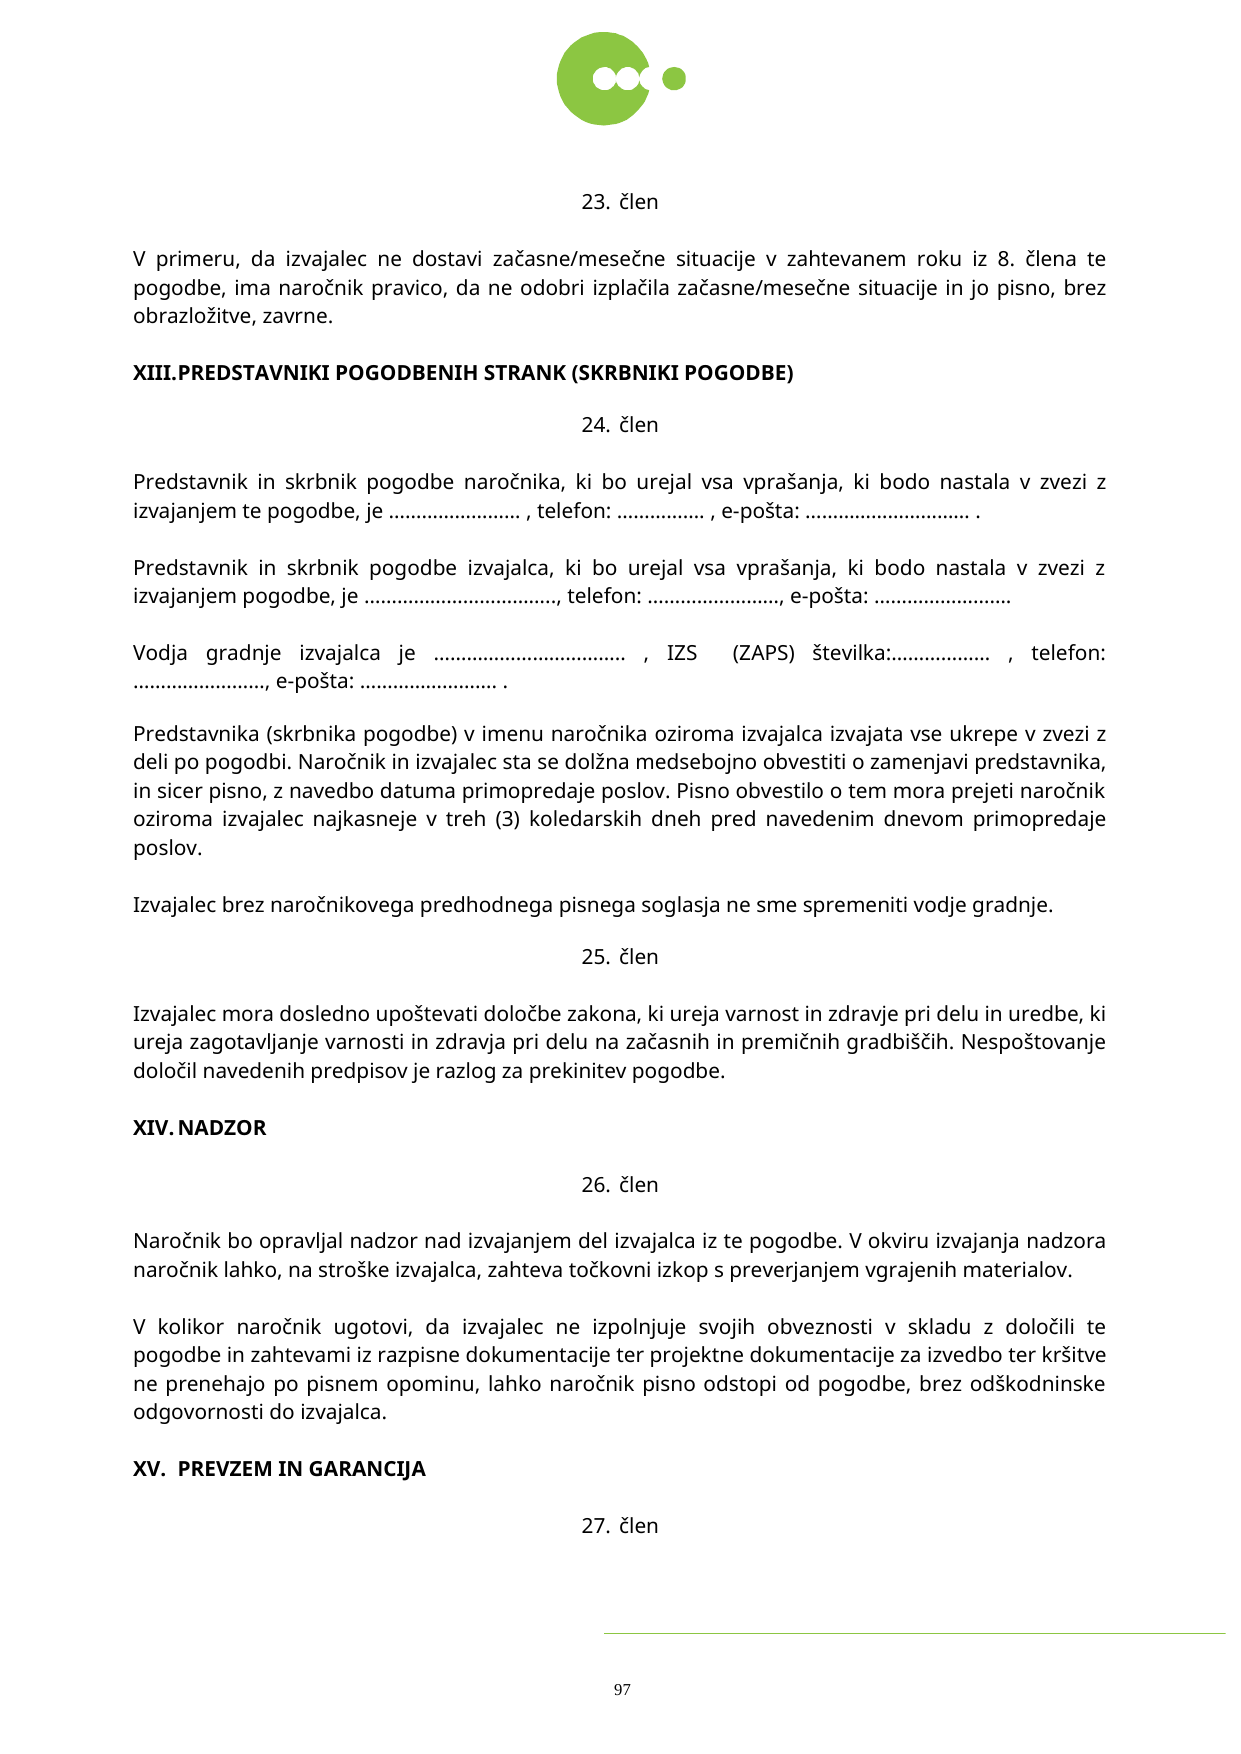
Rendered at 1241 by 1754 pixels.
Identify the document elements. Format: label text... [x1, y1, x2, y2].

text V primeru, da izvajalec ne dostavi začasne/mesečne situacije v zahtevanem roku iz 8. člena te pogodbe, ima naročnik pravico, da ne odobri izplačila začasne/mesečne situacije in jo pisno, brez obrazložitve, zavrne. [133, 244, 1107, 330]
text Predstavnik in skrbnik pogodbe naročnika, ki bo urejal vsa vprašanja, ki bodo nastala v zvezi z izvajanjem te pogodbe, je …………………… , telefon: ……………. , e-pošta: ………………………… . [133, 467, 1107, 524]
text Naročnik bo opravljal nadzor nad izvajanjem del izvajalca iz te pogodbe. V okviru izvajanja nadzora naročnik lahko, na stroške izvajalca, zahteva točkovni izkop s preverjanjem vgrajenih materialov. [133, 1227, 1107, 1283]
text Vodja gradnje izvajalca je …………………………….. , IZS (ZAPS) številka:……………… , telefon: ……………………, e-pošta: ……………………. . [133, 638, 1107, 695]
list člen [133, 1511, 1107, 1539]
list PREDSTAVNIKI POGODBENIH STRANK (SKRBNIKI POGODBE) [133, 358, 1107, 387]
text Izvajalec mora dosledno upoštevati določbe zakona, ki ureja varnost in zdravje pri delu in uredbe, ki ureja zagotavljanje varnosti in zdravja pri delu na začasnih in premičnih gradbiščih. Nespoštovanje določil navedenih predpisov je razlog za prekinitev pogodbe. [133, 999, 1107, 1084]
text Predstavnik in skrbnik pogodbe izvajalca, ki bo urejal vsa vprašanja, ki bodo nastala v zvezi z izvajanjem pogodbe, je …………………………….., telefon: ……………………, e-pošta: ……………………. [133, 553, 1107, 610]
list PREVZEM IN GARANCIJA [133, 1454, 1107, 1482]
list člen [133, 942, 1107, 971]
text V kolikor naročnik ugotovi, da izvajalec ne izpolnjuje svojih obveznosti v skladu z določili te pogodbe in zahtevami iz razpisne dokumentacije ter projektne dokumentacije za izvedbo ter kršitve ne prenehajo po pisnem opominu, lahko naročnik pisno odstopi od pogodbe, brez odškodninske odgovornosti do izvajalca. [133, 1312, 1107, 1426]
list člen [133, 411, 1107, 439]
text Predstavnika (skrbnika pogodbe) v imenu naročnika oziroma izvajalca izvajata vse ukrepe v zvezi z deli po pogodbi. Naročnik in izvajalec sta se dolžna medsebojno obvestiti o zamenjavi predstavnika, in sicer pisno, z navedbo datuma primopredaje poslov. Pisno obvestilo o tem mora prejeti naročnik oziroma izvajalec najkasneje v treh (3) koledarskih dneh pred navedenim dnevom primopredaje poslov. [133, 719, 1107, 861]
list NADZOR [133, 1113, 1107, 1141]
list člen [133, 187, 1107, 216]
text Izvajalec brez naročnikovega predhodnega pisnega soglasja ne sme spremeniti vodje gradnje. [133, 890, 1107, 918]
list člen [133, 1170, 1107, 1198]
